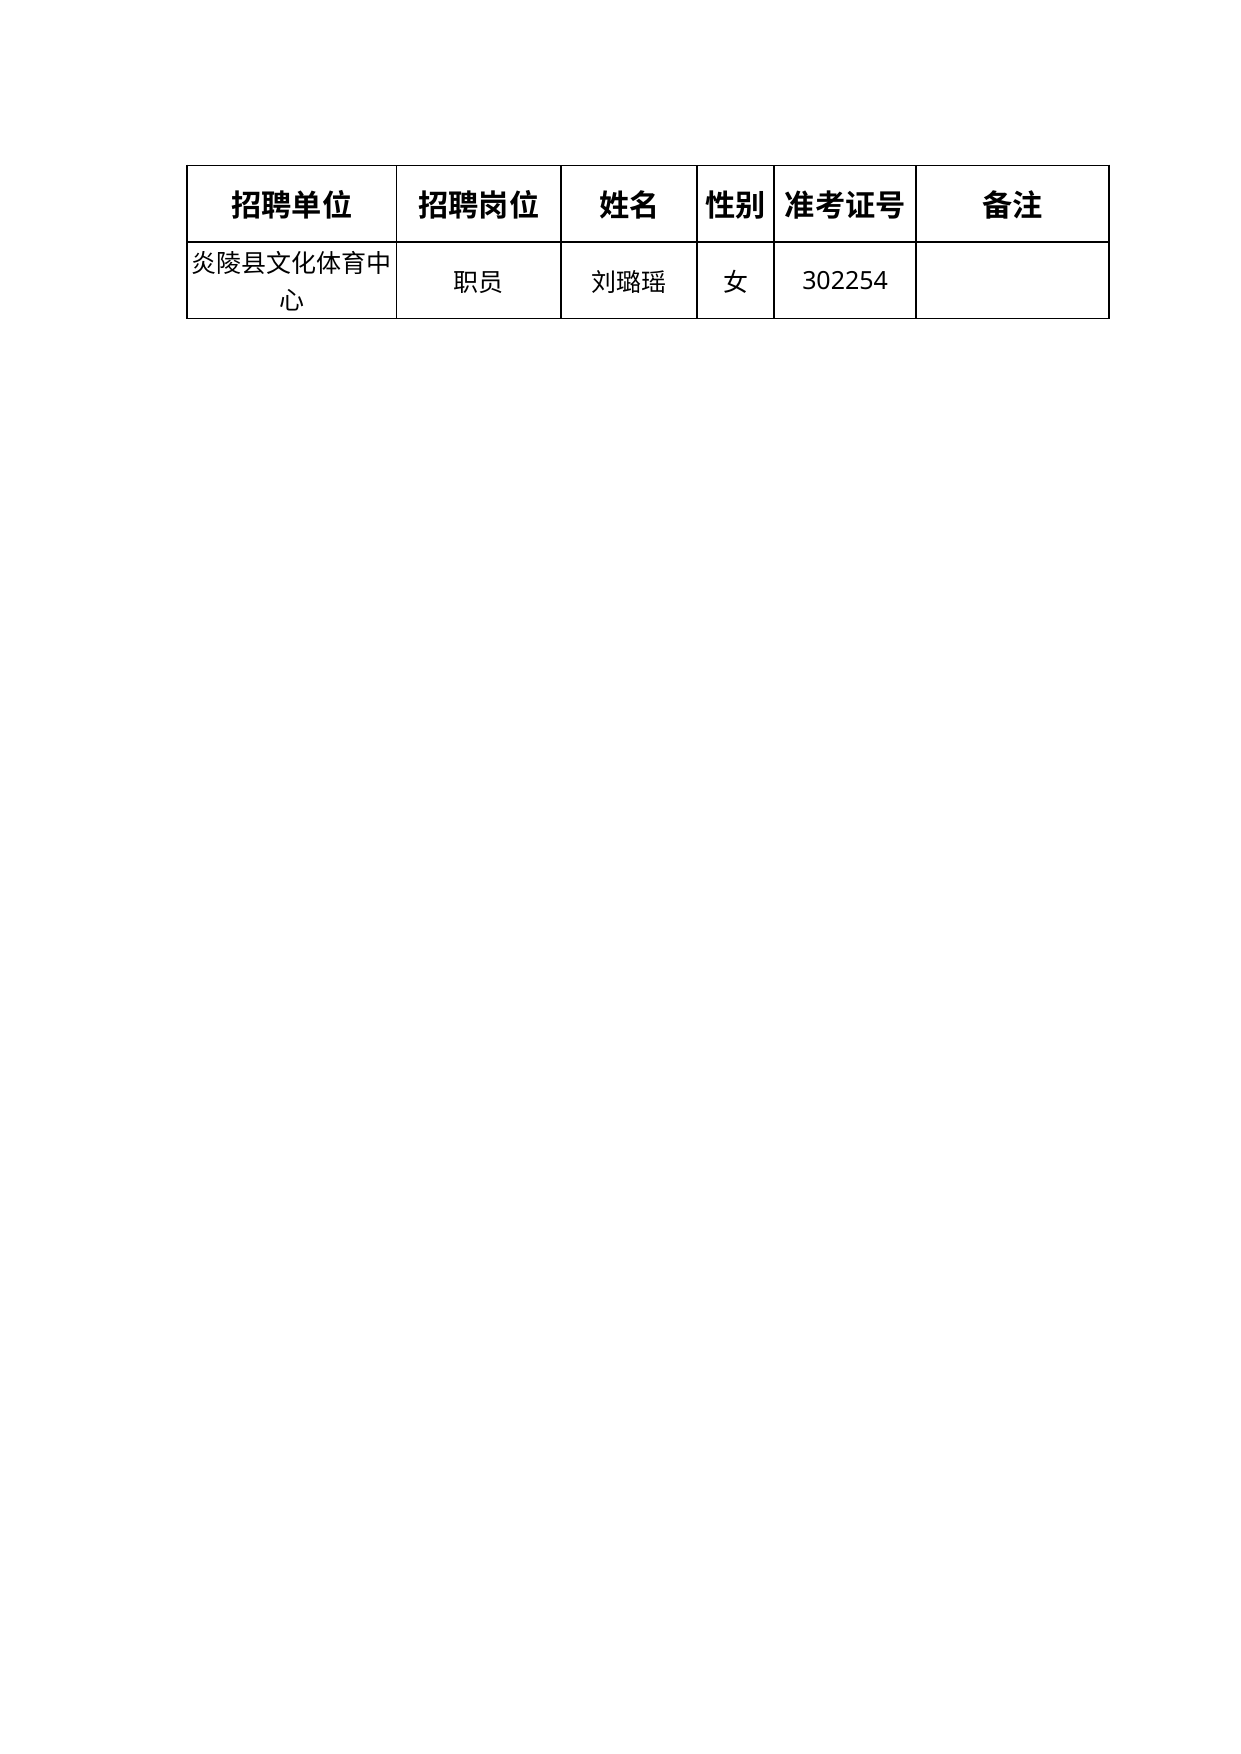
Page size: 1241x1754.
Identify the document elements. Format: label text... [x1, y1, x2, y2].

table_cell 炎陵县文化体育中心 [188, 243, 396, 318]
table_cell [917, 243, 1108, 318]
table_header 招聘岗位 [397, 166, 560, 241]
table_cell 302254 [775, 243, 915, 318]
table_cell 女 [698, 243, 773, 318]
table_header 准考证号 [775, 166, 915, 241]
table_cell 职员 [397, 243, 560, 318]
table_header 性别 [698, 166, 773, 241]
table_cell 刘璐瑶 [562, 243, 696, 318]
table_header 姓名 [562, 166, 696, 241]
table_header 招聘单位 [188, 166, 396, 241]
table_header 备注 [917, 166, 1108, 241]
